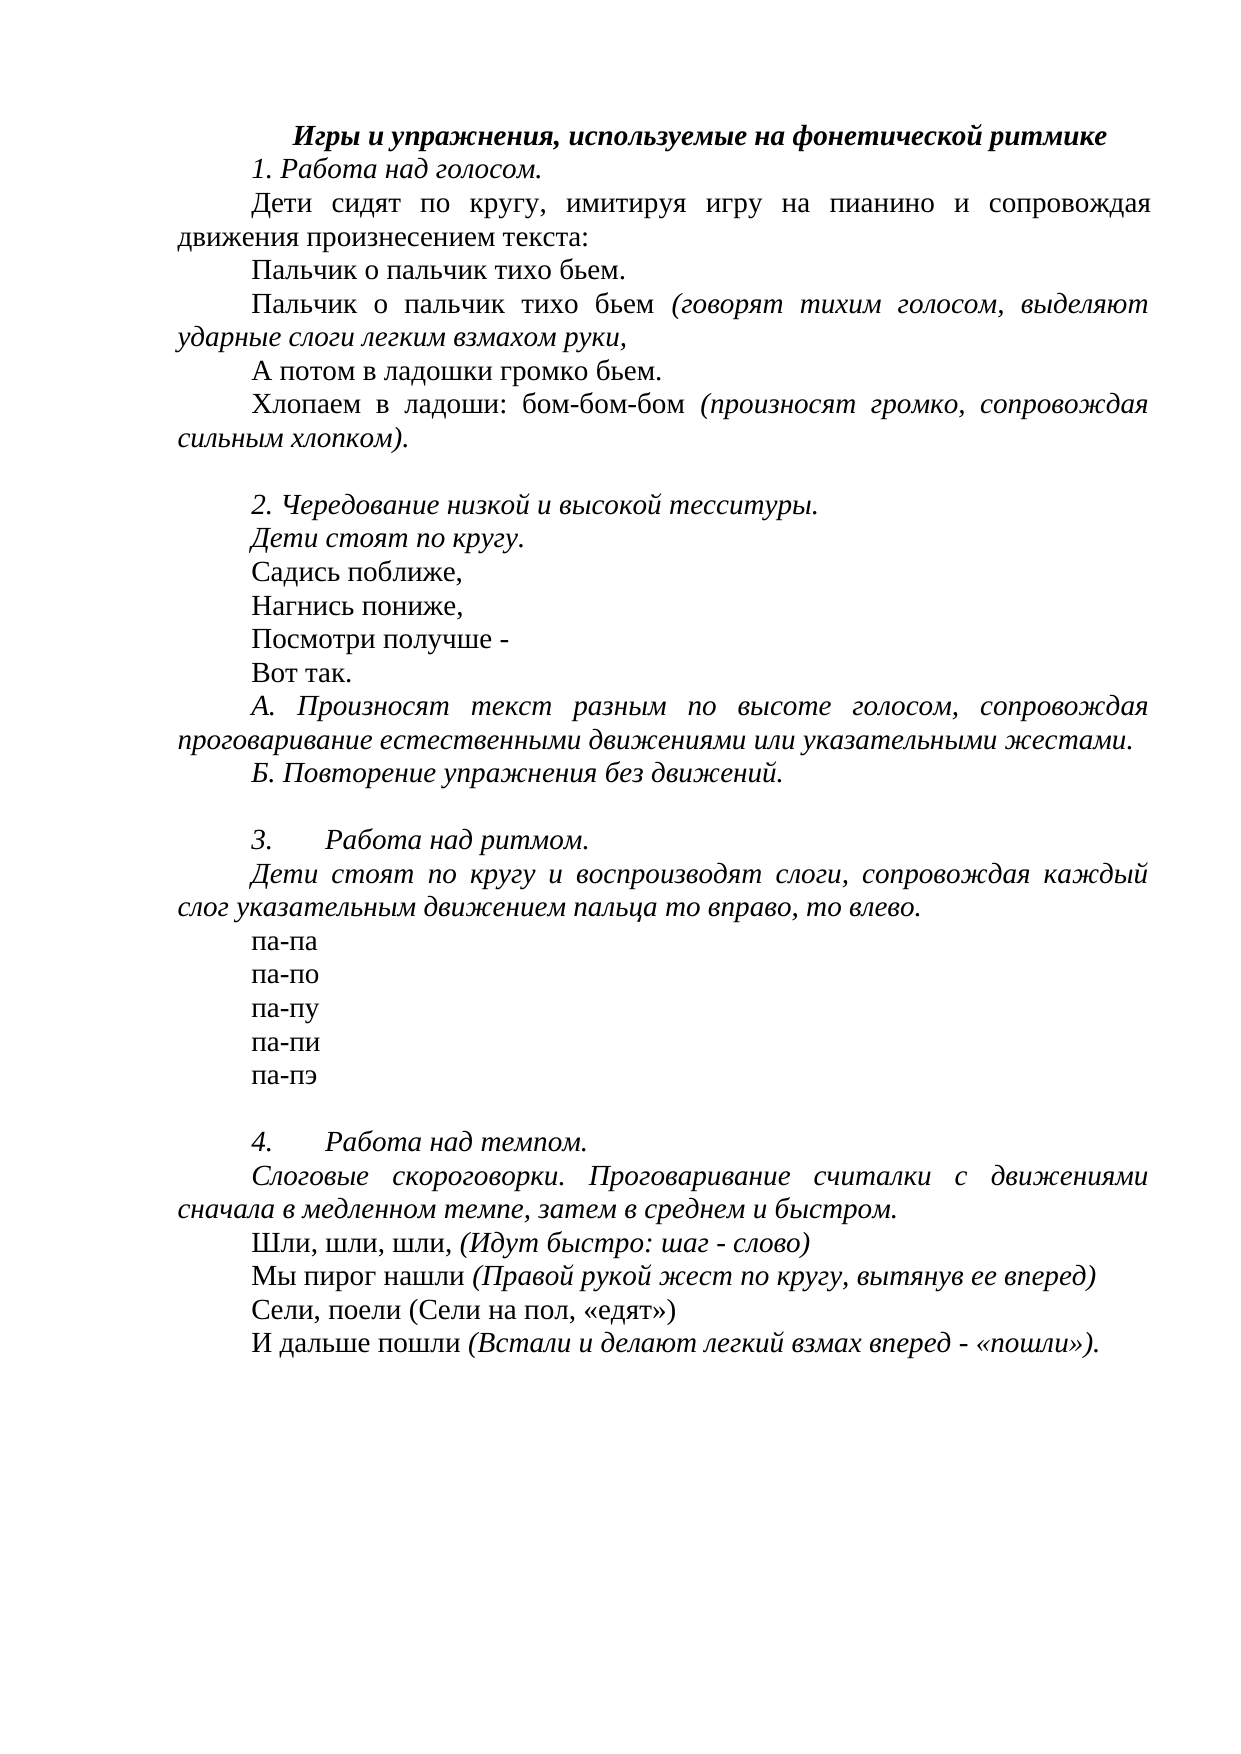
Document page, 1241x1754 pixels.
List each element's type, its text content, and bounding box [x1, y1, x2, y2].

text па-па [177, 923, 1152, 957]
text А. Произносят текст разным по высоте голосом, сопровождая проговаривание естественными движениями или указательными жестами. [177, 688, 1152, 755]
text Садись поближе, [177, 554, 1152, 588]
text 1. Работа над голосом. [177, 152, 1152, 185]
text па-пу [177, 990, 1152, 1024]
text па-пи [177, 1024, 1152, 1057]
text 4. Работа над темпом. [177, 1124, 1152, 1158]
text Пальчик о пальчик тихо бьем. [177, 252, 1152, 286]
text па-пэ [177, 1057, 1152, 1091]
text Шли, шли, шли, (Идут быстро: шаг - слово) [177, 1225, 1152, 1258]
text 3. Работа над ритмом. [177, 822, 1152, 856]
text Дети стоят по кругу и воспроизводят слоги, сопровождая каждый слог указательным движением пальца то вправо, то влево. [177, 856, 1152, 923]
text И дальше пошли (Встали и делают легкий взмах вперед - «пошли»). [177, 1326, 1152, 1359]
text Мы пирог нашли (Правой рукой жест по кругу, вытянув ее вперед) [177, 1258, 1152, 1292]
text А потом в ладошки громко бьем. [177, 353, 1152, 386]
text Нагнись пониже, [177, 588, 1152, 621]
text Слоговые скороговорки. Проговаривание считалки с движениями сначала в медленном темпе, затем в среднем и быстром. [177, 1158, 1152, 1225]
text Игры и упражнения, используемые на фонетической ритмике [177, 118, 1152, 152]
text Хлопаем в ладоши: бом-бом-бом (произносят громко, сопровождая сильным хлопком). [177, 386, 1152, 453]
text Посмотри получше - [177, 621, 1152, 655]
text Б. Повторение упражнения без движений. [177, 755, 1152, 789]
text Вот так. [177, 655, 1152, 688]
text Дети стоят по кругу. [177, 521, 1152, 554]
text па-по [177, 957, 1152, 990]
text Дети сидят по кругу, имитируя игру на пианино и сопровождая движения произнесением текста: [177, 185, 1152, 252]
text 2. Чередование низкой и высокой тесситуры. [177, 487, 1152, 521]
text Пальчик о пальчик тихо бьем (говорят тихим голосом, выделяют ударные слоги легким взмахом руки, [177, 286, 1152, 353]
text Сели, поели (Сели на пол, «едят») [177, 1292, 1152, 1326]
